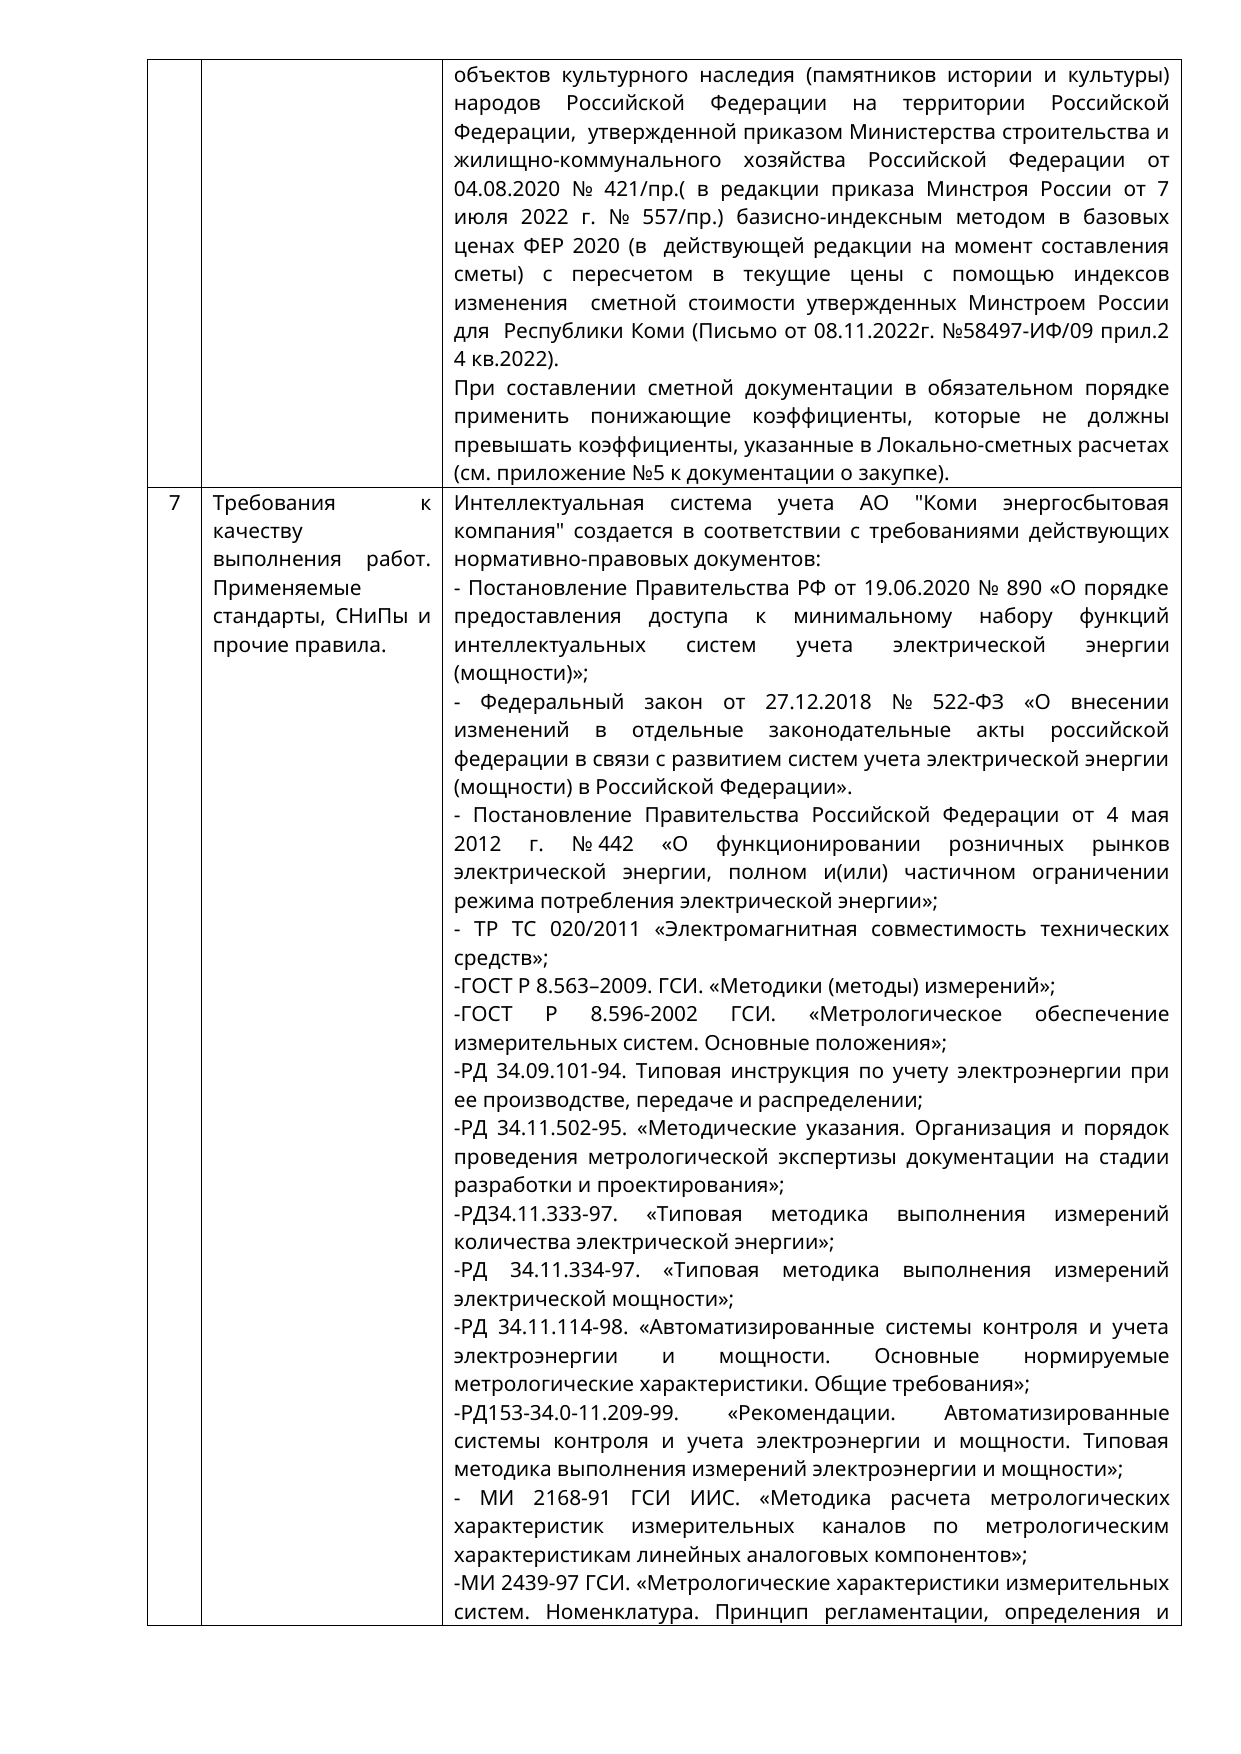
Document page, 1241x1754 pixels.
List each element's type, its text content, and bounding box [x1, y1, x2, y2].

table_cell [202, 60, 442, 487]
table_cell 7 [148, 488, 201, 1625]
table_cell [443, 60, 1181, 487]
table_cell 6 [148, 60, 201, 487]
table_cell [202, 488, 442, 1625]
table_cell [443, 488, 1181, 1625]
